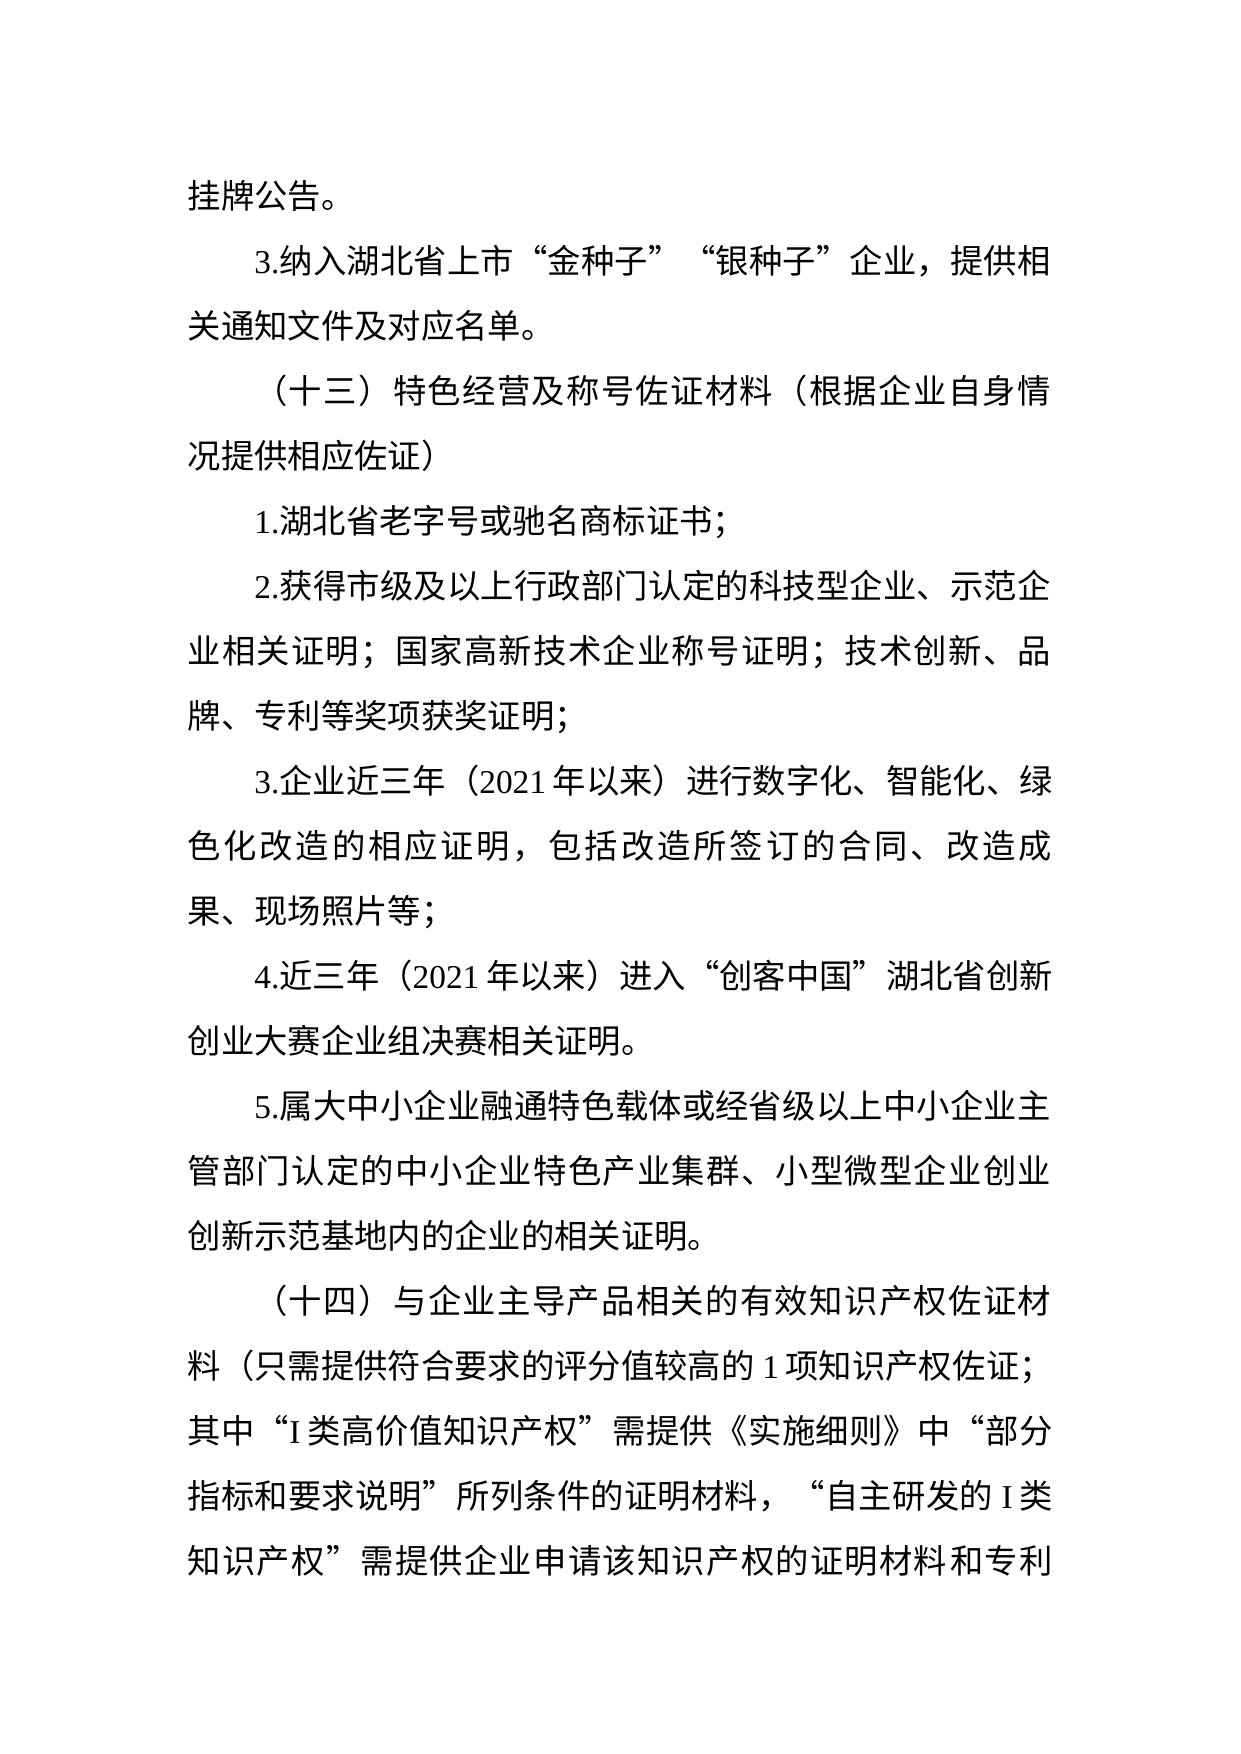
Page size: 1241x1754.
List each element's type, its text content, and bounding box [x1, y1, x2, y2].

list 4.近三年（2021年以来）进入“创客中国”湖北省创新创业大赛企业组决赛相关证明。 [187, 942, 1053, 1072]
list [187, 1267, 1053, 1592]
list 1.湖北省老字号或驰名商标证书； [187, 487, 1053, 552]
list 3.企业近三年（2021年以来）进行数字化、智能化、绿色化改造的相应证明，包括改造所签订的合同、改造成果、现场照片等； [187, 747, 1053, 942]
list 3.纳入湖北省上市“金种子”“银种子”企业，提供相关通知文件及对应名单。 [187, 227, 1053, 357]
list 5.属大中小企业融通特色载体或经省级以上中小企业主管部门认定的中小企业特色产业集群、小型微型企业创业创新示范基地内的企业的相关证明。 [187, 1072, 1053, 1267]
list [187, 162, 1053, 227]
list 2.获得市级及以上行政部门认定的科技型企业、示范企业相关证明；国家高新技术企业称号证明；技术创新、品牌、专利等奖项获奖证明； [187, 552, 1053, 747]
list （十三）特色经营及称号佐证材料（根据企业自身情况提供相应佐证） [187, 357, 1053, 487]
